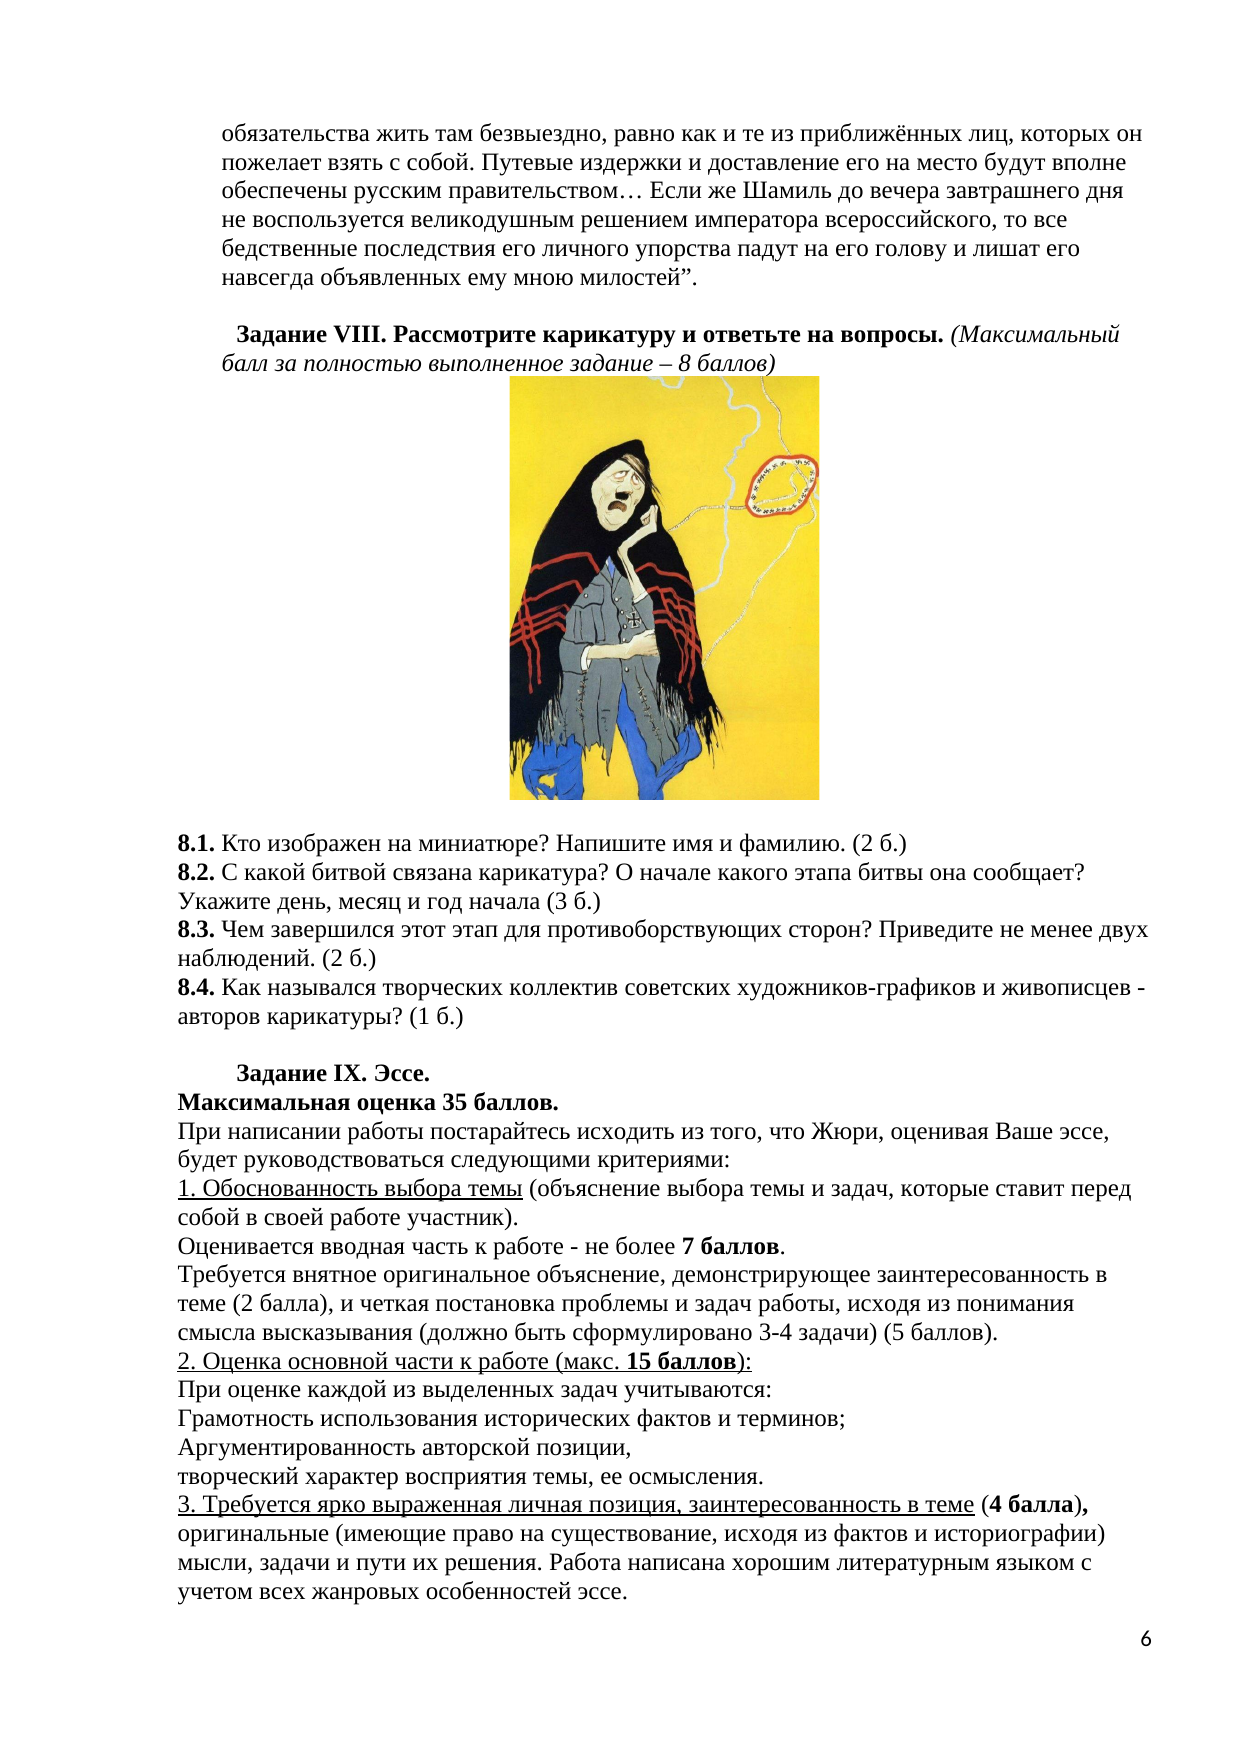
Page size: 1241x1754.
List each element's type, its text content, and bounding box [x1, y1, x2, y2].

picture [509, 376, 820, 800]
text Максимальная оценка 35 баллов. При написании работы постарайтесь исходить из того, что Жюри, оценивая Ваше эссе, будет руководствоваться следующими критериями: 1. Обоснованность выбора темы (объяснение выбора темы и задач, которые ставит перед собой в своей работе участник). Оценивается вводная часть к работе - не более 7 баллов. [177, 1087, 1152, 1259]
text 8.4. Как назывался творческих коллектив советских художников-графиков и живописцев - авторов карикатуры? (1 б.) [177, 972, 1152, 1029]
text 8.1. Кто изображен на миниатюре? Напишите имя и фамилию. (2 б.) [177, 828, 1152, 857]
text Требуется внятное оригинальное объяснение, демонстрирующее заинтересованность в теме (2 балла), и четкая постановка проблемы и задач работы, исходя из понимания смысла высказывания (должно быть сформулировано 3-4 задачи) (5 баллов). 2. Оценка основной части к работе (макс. 15 баллов): При оценке каждой из выделенных задач учитываются: Грамотность использования исторических фактов и терминов; Аргументированность авторской позиции, творческий характер восприятия темы, ее осмысления. [177, 1259, 1152, 1489]
text 8.3. Чем завершился этот этап для противоборствующих сторон? Приведите не менее двух наблюдений. (2 б.) [177, 914, 1152, 972]
text Задание VIII. Рассмотрите карикатуру и ответьте на вопросы. (Максимальный балл за полностью выполненное задание – 8 баллов) [221, 319, 1152, 377]
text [221, 118, 1152, 291]
text Задание IХ. Эссе. [221, 1058, 1152, 1087]
text 8.2. С какой битвой связана карикатура? О начале какого этапа битвы она сообщает? Укажите день, месяц и год начала (3 б.) [177, 857, 1152, 914]
